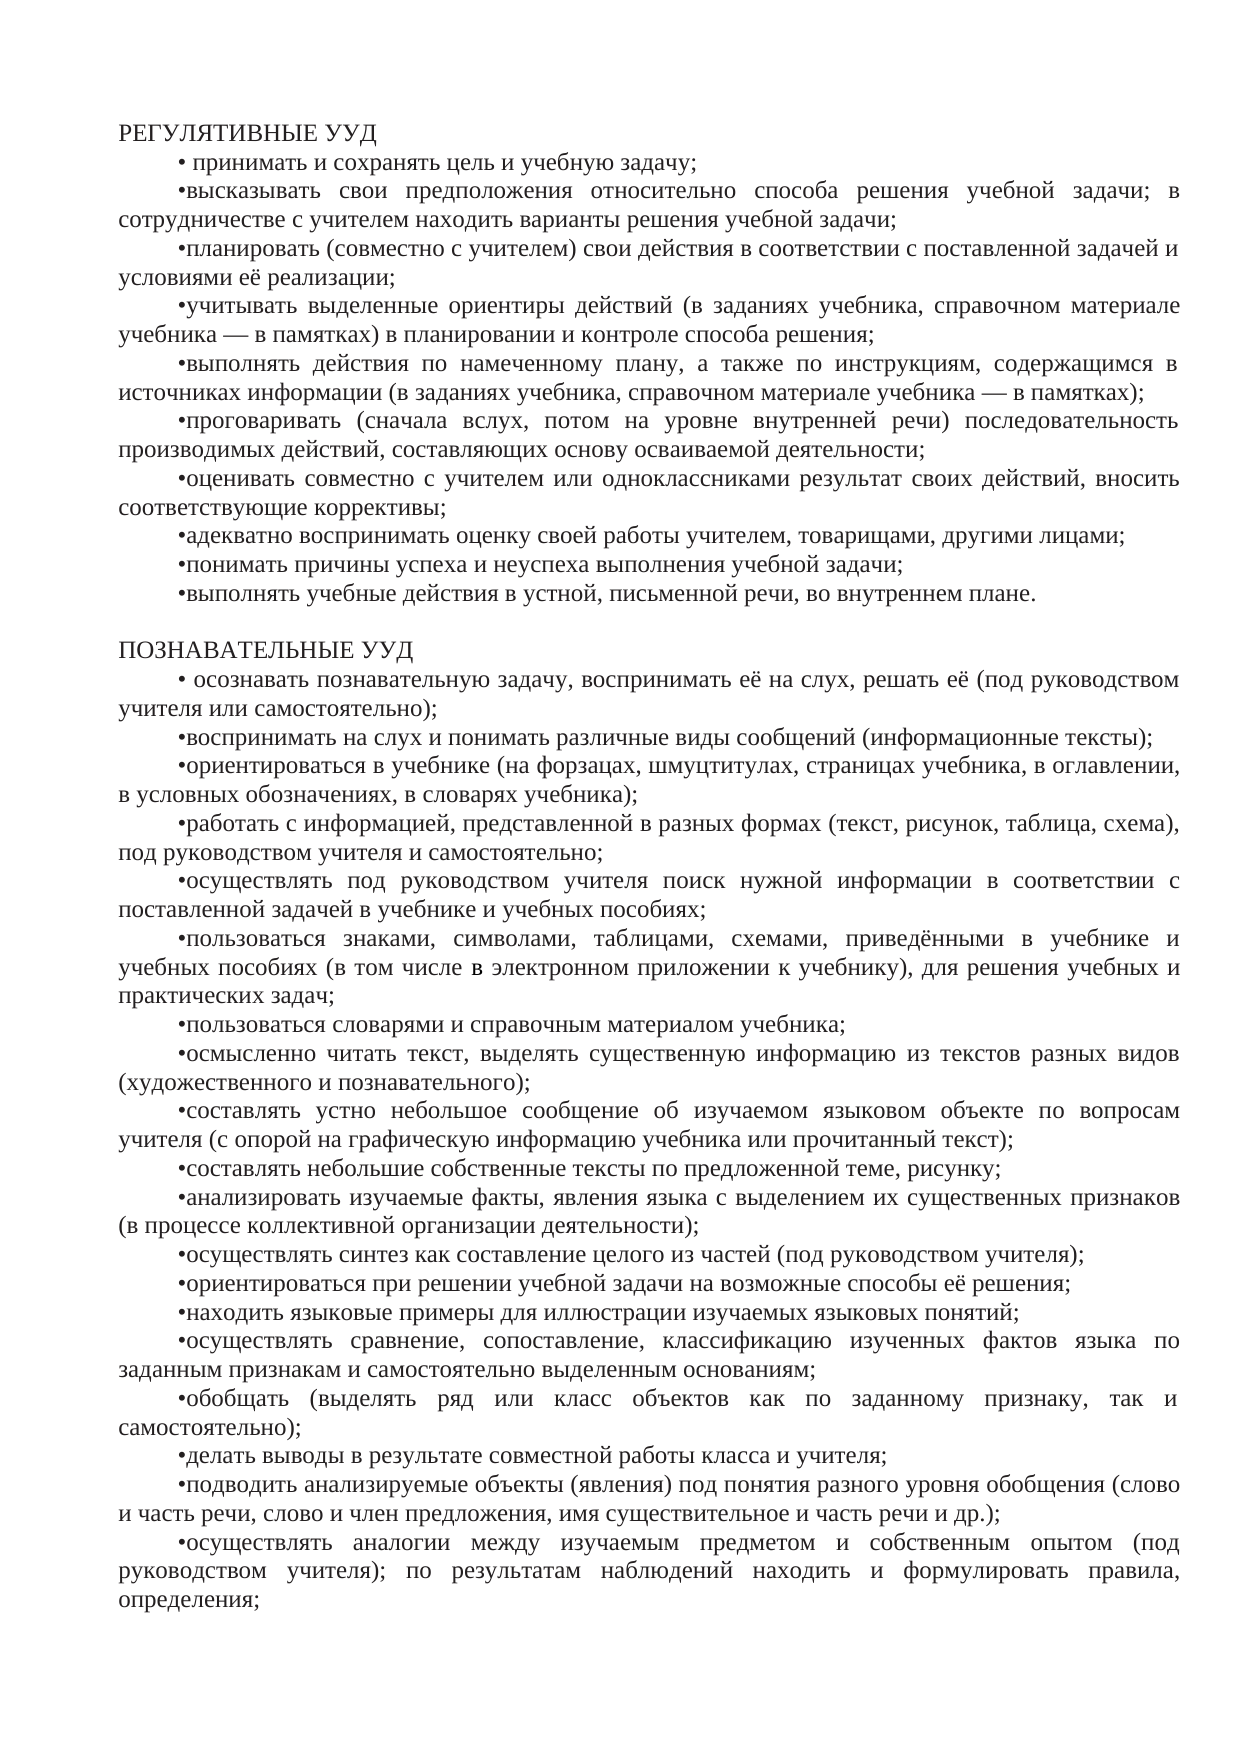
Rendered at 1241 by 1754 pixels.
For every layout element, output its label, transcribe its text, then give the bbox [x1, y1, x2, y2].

text •работать с информацией, представленной в разных формах (текст, рисунок, таблица, схема), под руководством учителя и самостоятельно; [118, 808, 1181, 866]
text •обобщать (выделять ряд или класс объектов как по заданному признаку, так и самостоятельно); [118, 1383, 1179, 1441]
text ПОЗНАВАТЕЛЬНЫЕ УУД [118, 636, 1181, 664]
text •осуществлять сравнение, сопоставление, классификацию изученных фактов языка по заданным признакам и самостоятельно выделенным основаниям; [118, 1326, 1181, 1383]
text •осуществлять синтез как составление целого из частей (под руководством учителя); [118, 1239, 1181, 1268]
text •ориентироваться при решении учебной задачи на возможные способы её решения; [118, 1268, 1181, 1297]
text •делать выводы в результате совместной работы класса и учителя; [118, 1441, 1179, 1469]
text • осознавать познавательную задачу, воспринимать её на слух, решать её (под руководством учителя или самостоятельно); [118, 664, 1181, 722]
text •проговаривать (сначала вслух, потом на уровне внутренней речи) последовательность производимых действий, составляющих основу осваиваемой деятельности; [118, 406, 1179, 463]
text •находить языковые примеры для иллюстрации изучаемых языковых понятий; [118, 1297, 1181, 1326]
text •воспринимать на слух и понимать различные виды сообщений (информационные тексты); [118, 722, 1181, 751]
text •ориентироваться в учебнике (на форзацах, шмуцтитулах, страницах учебника, в оглавлении, в условных обозначениях, в словарях учебника); [118, 751, 1181, 808]
text • принимать и сохранять цель и учебную задачу; [118, 147, 1181, 176]
text РЕГУЛЯТИВНЫЕ УУД [118, 118, 1181, 147]
text •осуществлять под руководством учителя поиск нужной информации в соответствии с поставленной задачей в учебнике и учебных пособиях; [118, 866, 1181, 923]
text •адекватно воспринимать оценку своей работы учителем, товарищами, другими лицами; [118, 521, 1181, 549]
text •подводить анализируемые объекты (явления) под понятия разного уровня обобщения (слово и часть речи, слово и член предложения, имя существительное и часть речи и др.); [118, 1469, 1181, 1527]
text •учитывать выделенные ориентиры действий (в заданиях учебника, справочном материале учебника — в памятках) в планировании и контроле способа решения; [118, 291, 1181, 348]
text •осмысленно читать текст, выделять существенную информацию из текстов разных видов (художественного и познавательного); [118, 1038, 1181, 1096]
text •осуществлять аналогии между изучаемым предметом и собственным опытом (под руководством учителя); по результатам наблюдений находить и формулировать правила, определения; [118, 1527, 1181, 1613]
text •составлять небольшие собственные тексты по предложенной теме, рисунку; [118, 1153, 1181, 1182]
text •планировать (совместно с учителем) свои действия в соответствии с поставленной задачей и условиями её реализации; [118, 233, 1179, 291]
text •понимать причины успеха и неуспеха выполнения учебной задачи; [118, 549, 1181, 578]
text •оценивать совместно с учителем или одноклассниками результат своих действий, вносить соответствующие коррективы; [118, 463, 1181, 521]
text •пользоваться знаками, символами, таблицами, схемами, приведёнными в учебнике и учебных пособиях (в том числе в электронном приложении к учебнику), для решения учебных и практических задач; [118, 923, 1181, 1009]
text •выполнять действия по намеченному плану, а также по инструкциям, содержащимся в источниках информации (в заданиях учебника, справочном материале учебника — в памятках); [118, 348, 1179, 406]
text •анализировать изучаемые факты, явления языка с выделением их существенных признаков (в процессе коллективной организации деятельности); [118, 1182, 1181, 1239]
text •составлять устно небольшое сообщение об изучаемом языковом объекте по вопросам учителя (с опорой на графическую информацию учебника или прочитанный текст); [118, 1096, 1181, 1153]
text •высказывать свои предположения относительно способа решения учебной задачи; в сотрудничестве с учителем находить варианты решения учебной задачи; [118, 176, 1181, 233]
text •выполнять учебные действия в устной, письменной речи, во внутреннем плане. [118, 578, 1181, 607]
text •пользоваться словарями и справочным материалом учебника; [118, 1009, 1177, 1038]
